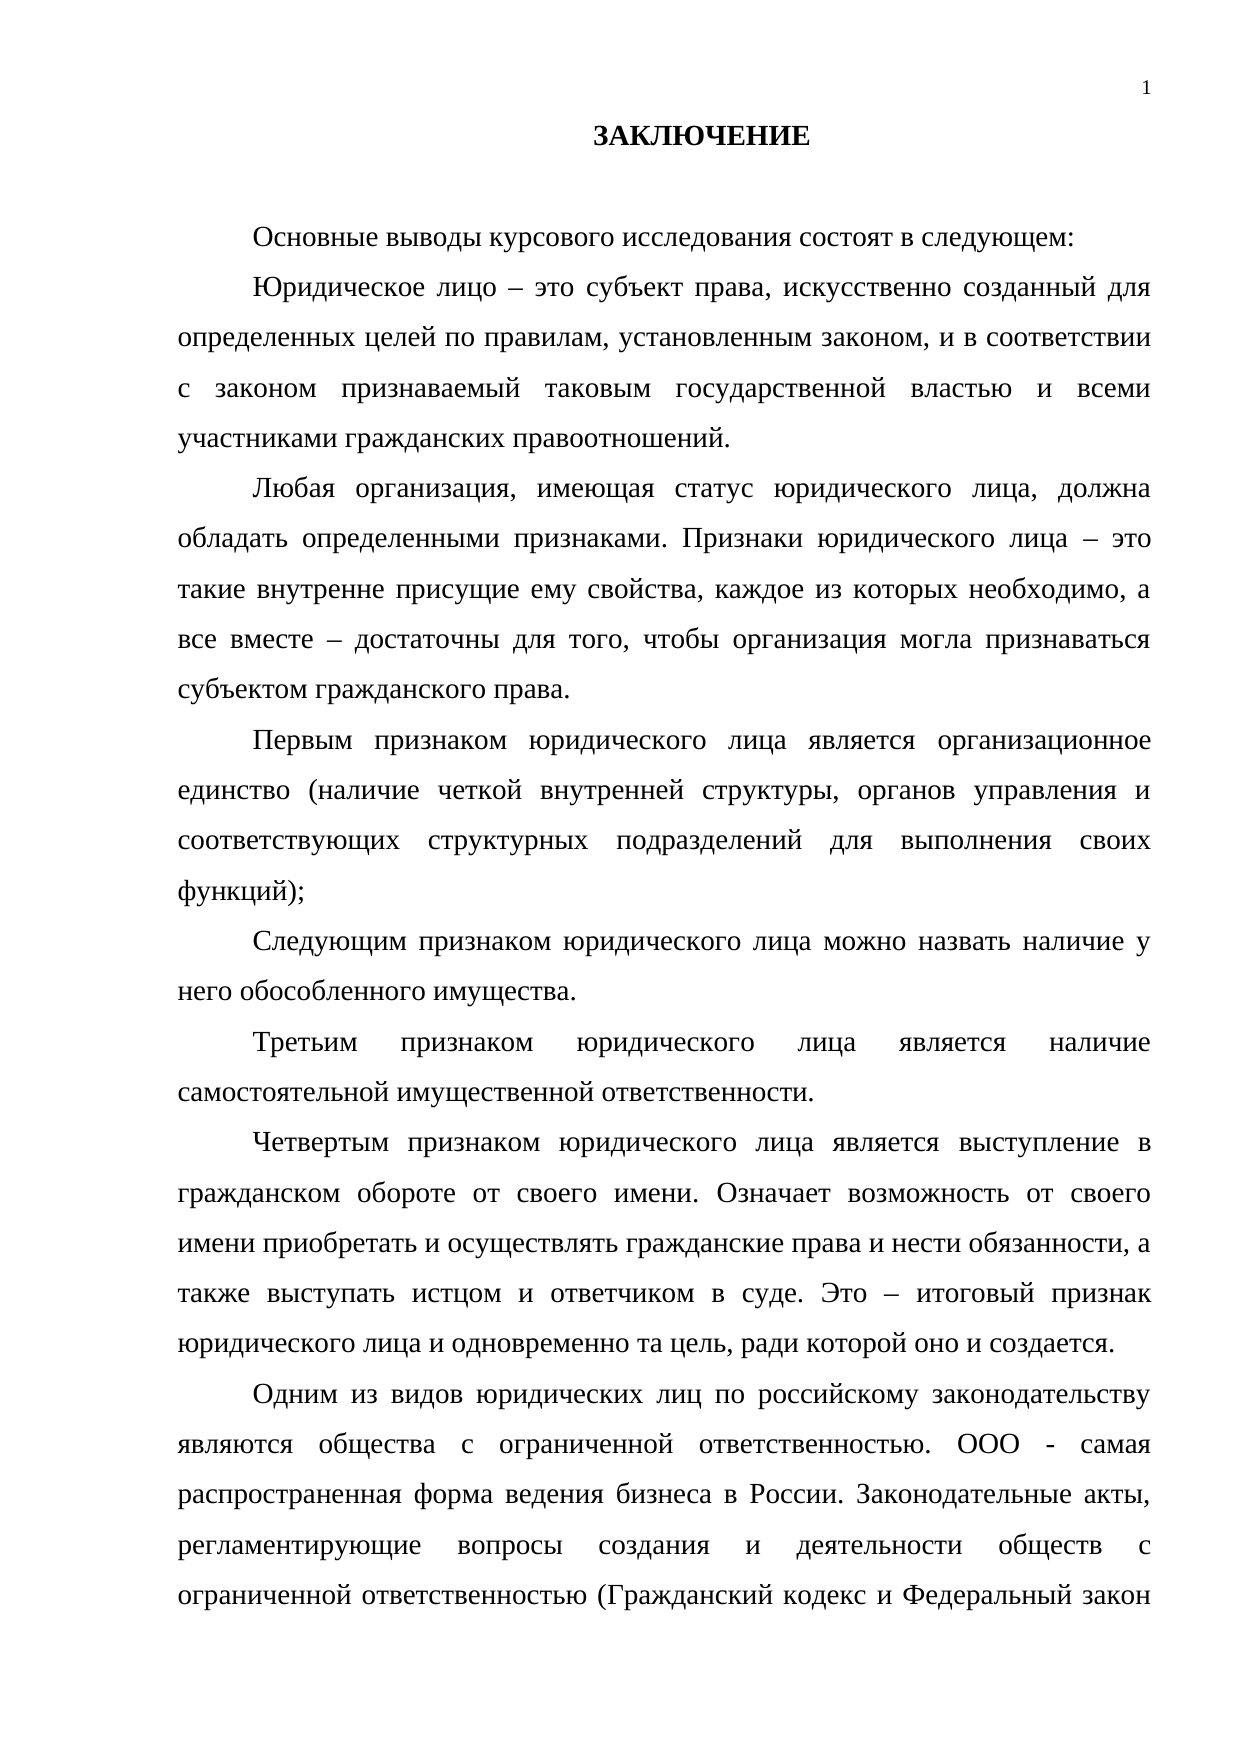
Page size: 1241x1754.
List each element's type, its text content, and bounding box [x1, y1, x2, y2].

text Первым признаком юридического лица является организационное единство (наличие четкой внутренней структуры, органов управления и соответствующих структурных подразделений для выполнения своих функций); [177, 722, 1152, 906]
text ЗАКЛЮЧЕНИЕ [177, 118, 1152, 152]
text Основные выводы курсового исследования состоят в следующем: [177, 219, 1152, 252]
text Любая организация, имеющая статус юридического лица, должна обладать определенными признаками. Признаки юридического лица – это такие внутренне присущие ему свойства, каждое из которых необходимо, а все вместе – достаточны для того, чтобы организация могла признаваться субъектом гражданского права. [177, 470, 1152, 705]
text Юридическое лицо – это субъект права, искусственно созданный для определенных целей по правилам, установленным законом, и в соответствии с законом признаваемый таковым государственной властью и всеми участниками гражданских правоотношений. [177, 269, 1152, 453]
text Третьим признаком юридического лица является наличие самостоятельной имущественной ответственности. [177, 1024, 1152, 1108]
text Четвертым признаком юридического лица является выступление в гражданском обороте от своего имени. Означает возможность от своего имени приобретать и осуществлять гражданские права и нести обязанности, а также выступать истцом и ответчиком в суде. Это – итоговый признак юридического лица и одновременно та цель, ради которой оно и создается. [177, 1124, 1152, 1359]
text Следующим признаком юридического лица можно назвать наличие у него обособленного имущества. [177, 923, 1152, 1007]
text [177, 1376, 1152, 1611]
